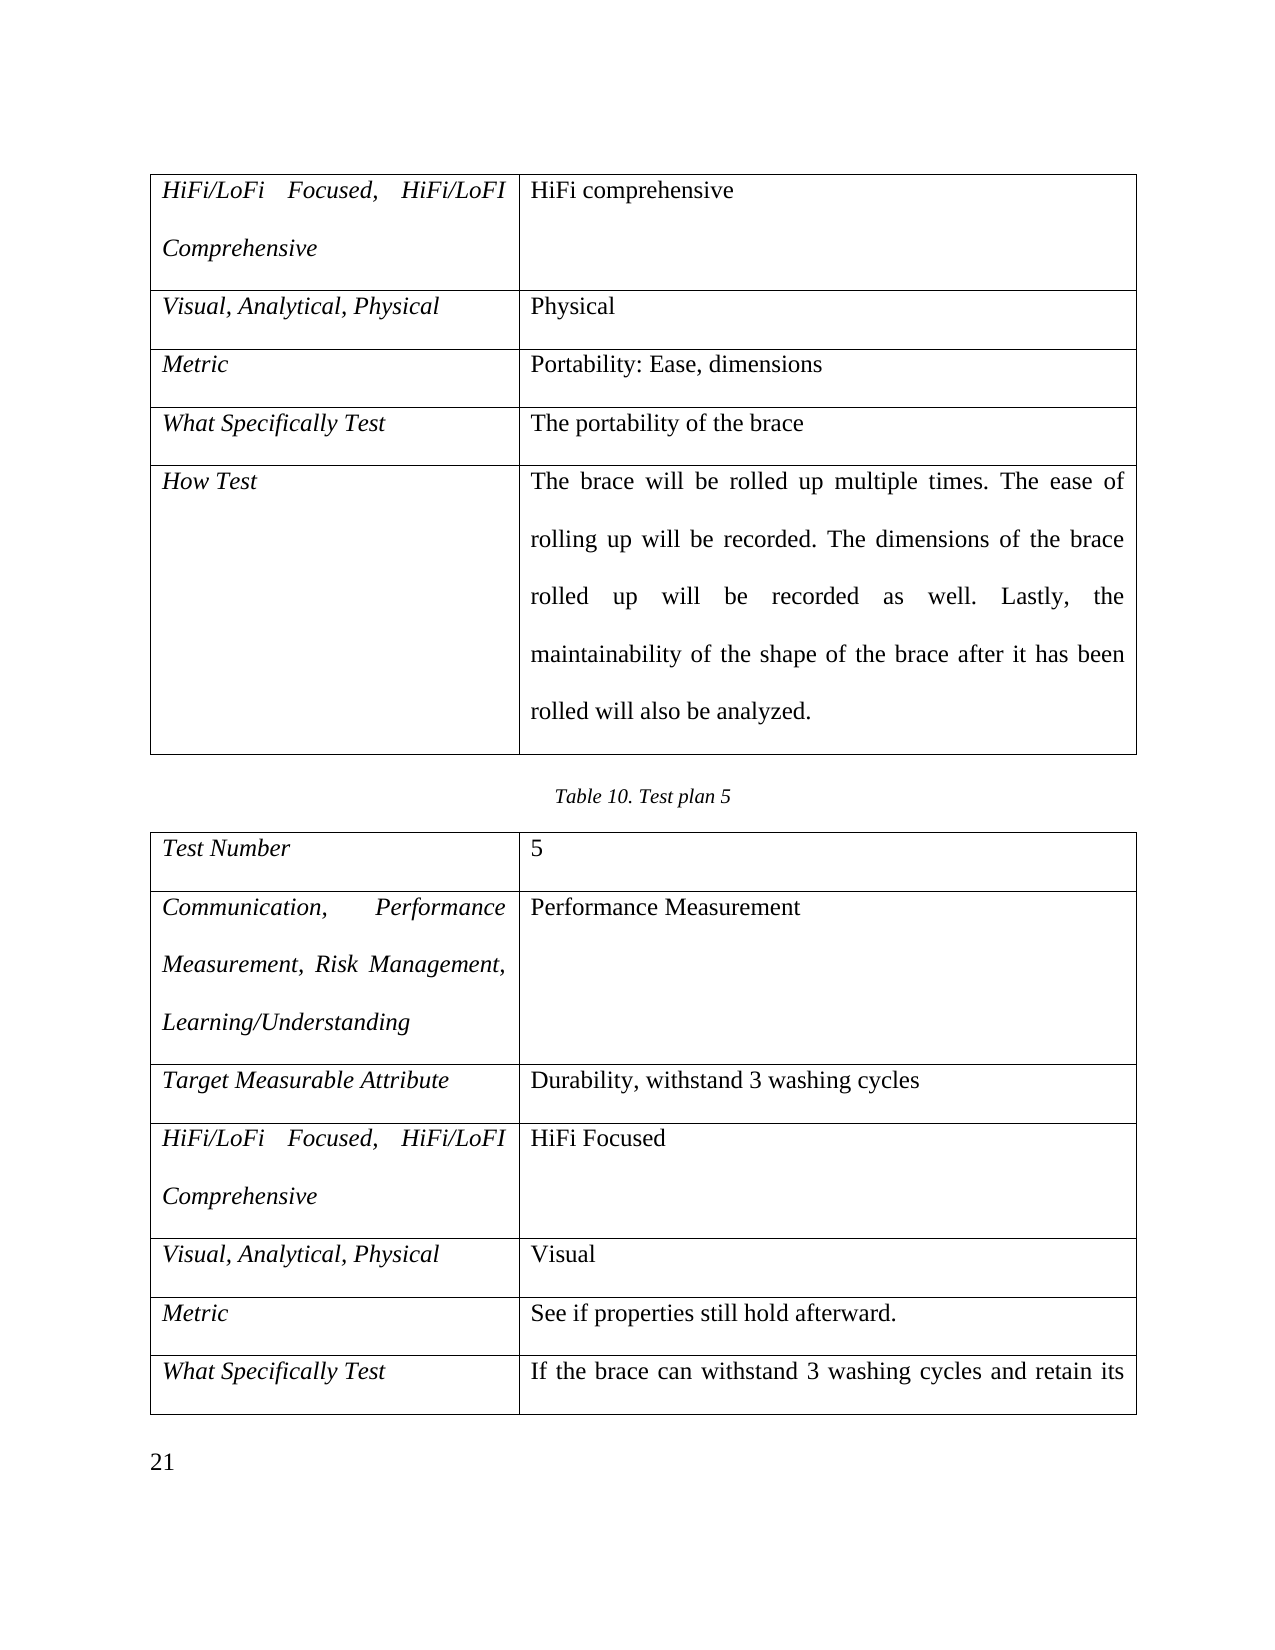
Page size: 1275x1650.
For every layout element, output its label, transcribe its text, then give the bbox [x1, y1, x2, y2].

table_cell Communication, Performance Measurement, Risk Management, Learning/Understanding [151, 892, 519, 1064]
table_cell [151, 1356, 519, 1414]
table_header 5 [520, 833, 1136, 891]
table_cell Visual [520, 1239, 1136, 1297]
table_cell Metric [151, 1298, 519, 1355]
table_cell HiFi/LoFi Focused, HiFi/LoFI Comprehensive [151, 175, 519, 290]
table_cell See if properties still hold afterward. [520, 1298, 1136, 1355]
text Table 10. Test plan 5 [150, 784, 1137, 808]
table_cell HiFi/LoFi Focused, HiFi/LoFI Comprehensive [151, 1124, 519, 1238]
table_cell Performance Measurement [520, 892, 1136, 1064]
table_cell Metric [151, 350, 519, 407]
table_cell Target Measurable Attribute [151, 1065, 519, 1122]
table_cell The brace will be rolled up multiple times. The ease of rolling up will be recorded. The dimensions of the brace rolled up will be recorded as well. Lastly, the maintainability of the shape of the brace after it has been rolled will also be analyzed. [520, 466, 1136, 754]
table_cell The portability of the brace [520, 408, 1136, 465]
table_cell Visual, Analytical, Physical [151, 1239, 519, 1297]
table_cell How Test [151, 466, 519, 754]
table_cell HiFi Focused [520, 1124, 1136, 1238]
table_cell Durability, withstand 3 washing cycles [520, 1065, 1136, 1122]
table_cell Physical [520, 291, 1136, 348]
table_cell HiFi comprehensive [520, 175, 1136, 290]
table_cell Portability: Ease, dimensions [520, 350, 1136, 407]
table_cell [520, 1356, 1136, 1414]
table_header Test Number [151, 833, 519, 891]
table_cell What Specifically Test [151, 408, 519, 465]
table_cell Visual, Analytical, Physical [151, 291, 519, 348]
